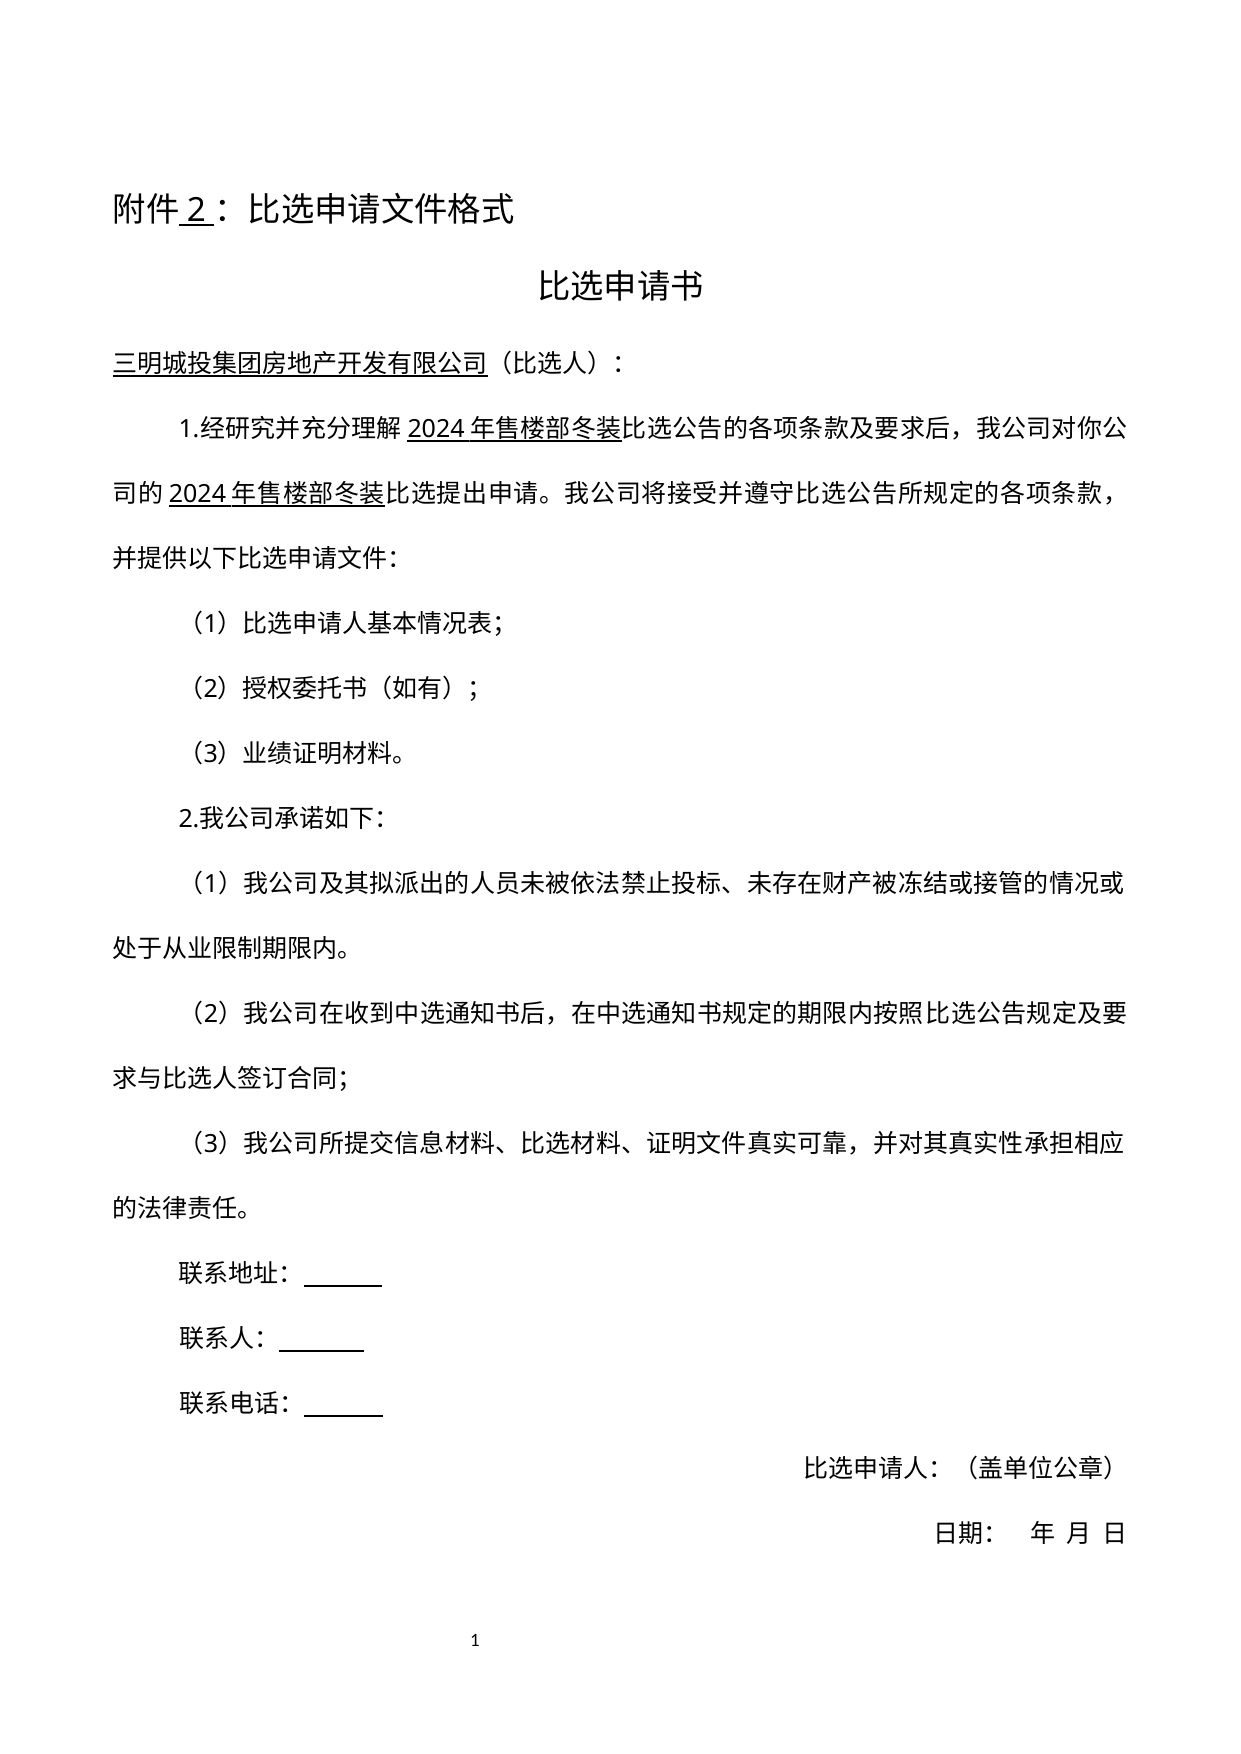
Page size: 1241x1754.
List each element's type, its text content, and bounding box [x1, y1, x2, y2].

text （3）我公司所提交信息材料、比选材料、证明文件真实可靠，并对其真实性承担相应的法律责任。 [112, 1109, 1128, 1239]
list 授权委托书（如有）； [112, 654, 1128, 719]
text 1.经研究并充分理解2024年售楼部冬装比选公告的各项条款及要求后，我公司对你公司的2024年售楼部冬装比选提出申请。我公司将接受并遵守比选公告所规定的各项条款，并提供以下比选申请文件： [112, 394, 1128, 589]
list 业绩证明材料。 [112, 719, 1128, 784]
text （1）我公司及其拟派出的人员未被依法禁止投标、未存在财产被冻结或接管的情况或处于从业限制期限内。 [112, 849, 1128, 979]
text （1）比选申请人基本情况表； [112, 589, 1128, 654]
text 联系电话： [112, 1369, 1128, 1434]
text 日期： 年 月 日 [112, 1499, 1128, 1564]
text （2）我公司在收到中选通知书后，在中选通知书规定的期限内按照比选公告规定及要求与比选人签订合同； [112, 979, 1128, 1109]
text 联系地址： [112, 1239, 1128, 1304]
text 附件 2 ：比选申请文件格式 [112, 174, 1128, 239]
text 联系人： [112, 1304, 1128, 1369]
text 比选申请人：（盖单位公章） [112, 1434, 1128, 1499]
text 三明城投集团房地产开发有限公司（比选人）： [112, 329, 1128, 394]
text 2.我公司承诺如下： [112, 784, 1128, 849]
text 比选申请书 [112, 252, 1128, 317]
